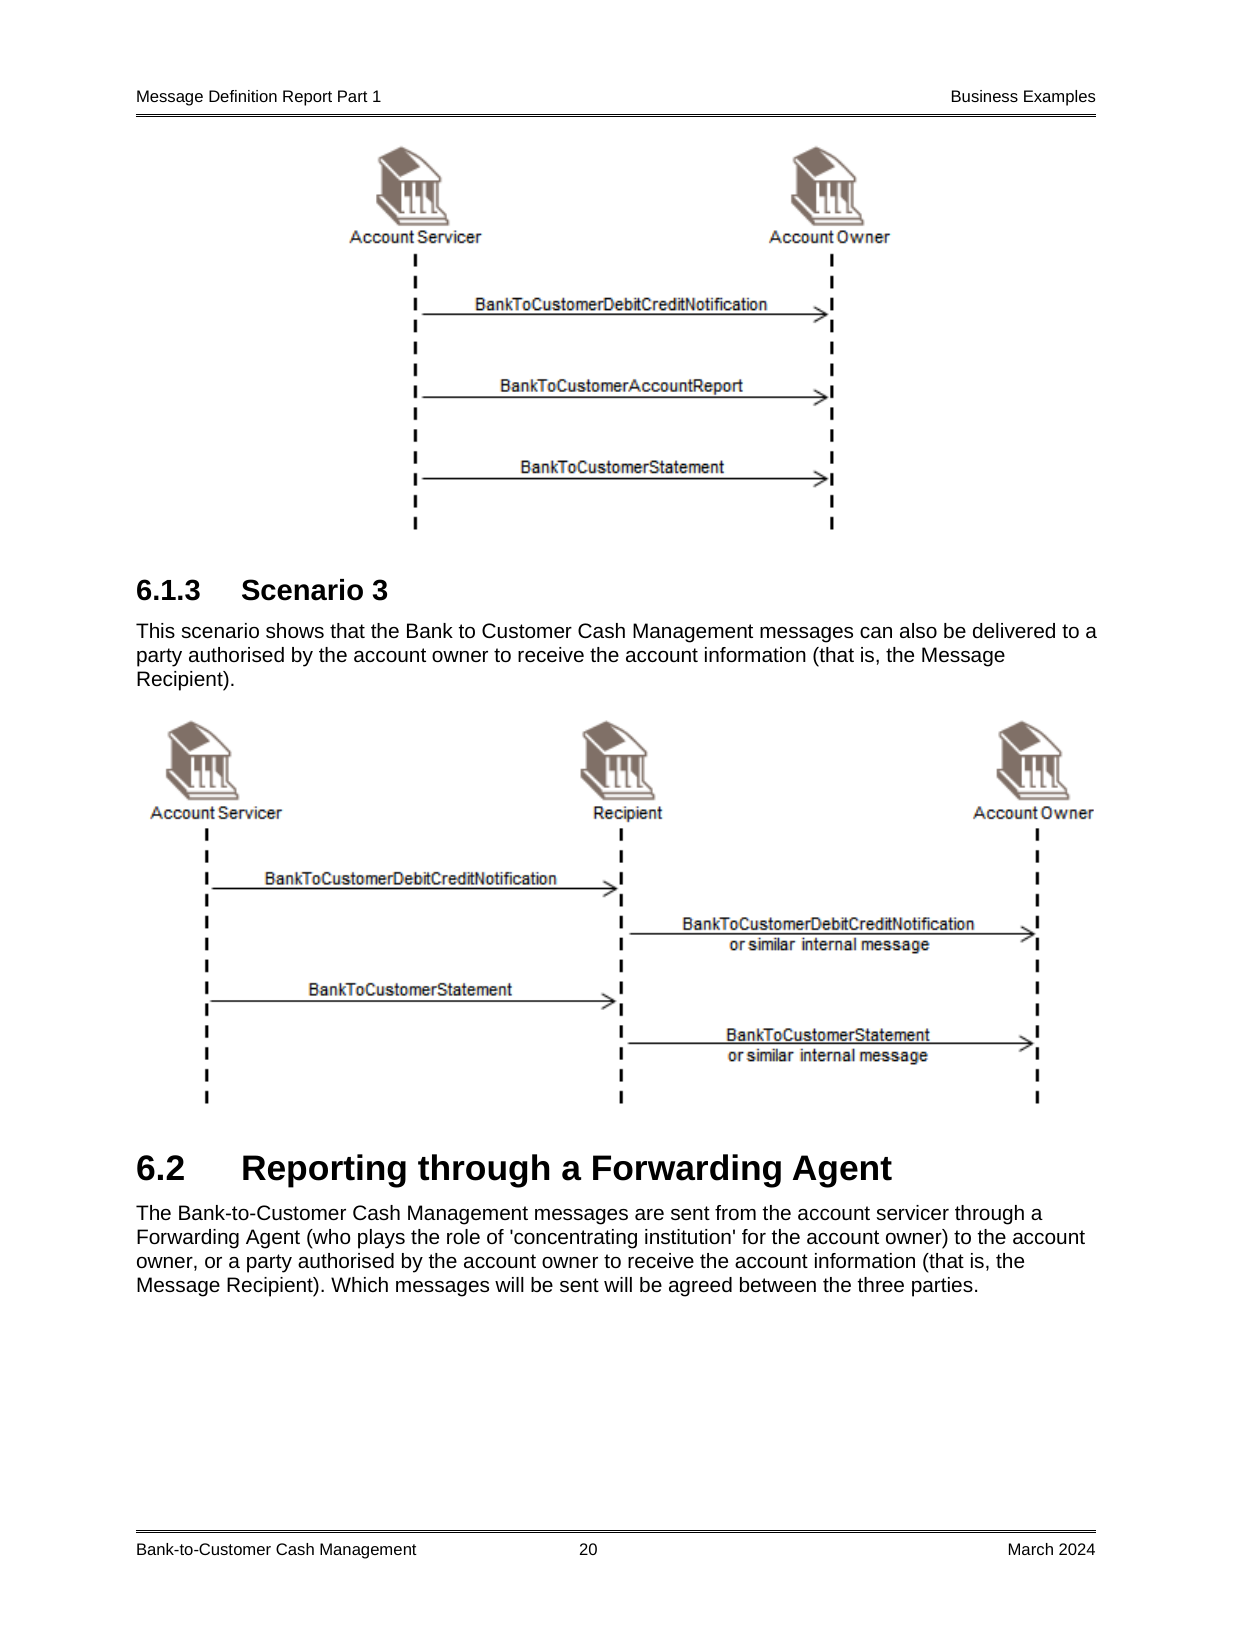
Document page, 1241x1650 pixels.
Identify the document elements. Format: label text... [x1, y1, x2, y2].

text This scenario shows that the Bank to Customer Cash Management messages can also be delivered to a party authorised by the account owner to receive the account information (that is, the Message Recipient). [136, 619, 1104, 691]
subtitle Scenario 3 [136, 573, 1104, 607]
picture [339, 140, 901, 536]
text The Bank-to-Customer Cash Management messages are sent from the account servicer through a Forwarding Agent (who plays the role of 'concentrating institution' for the account owner) to the account owner, or a party authorised by the account owner to receive the account information (that is, the Message Recipient). Which messages will be sent will be agreed between the three parties. [136, 1201, 1104, 1296]
subtitle Reporting through a Forwarding Agent [136, 1147, 1104, 1188]
picture [146, 716, 1094, 1110]
